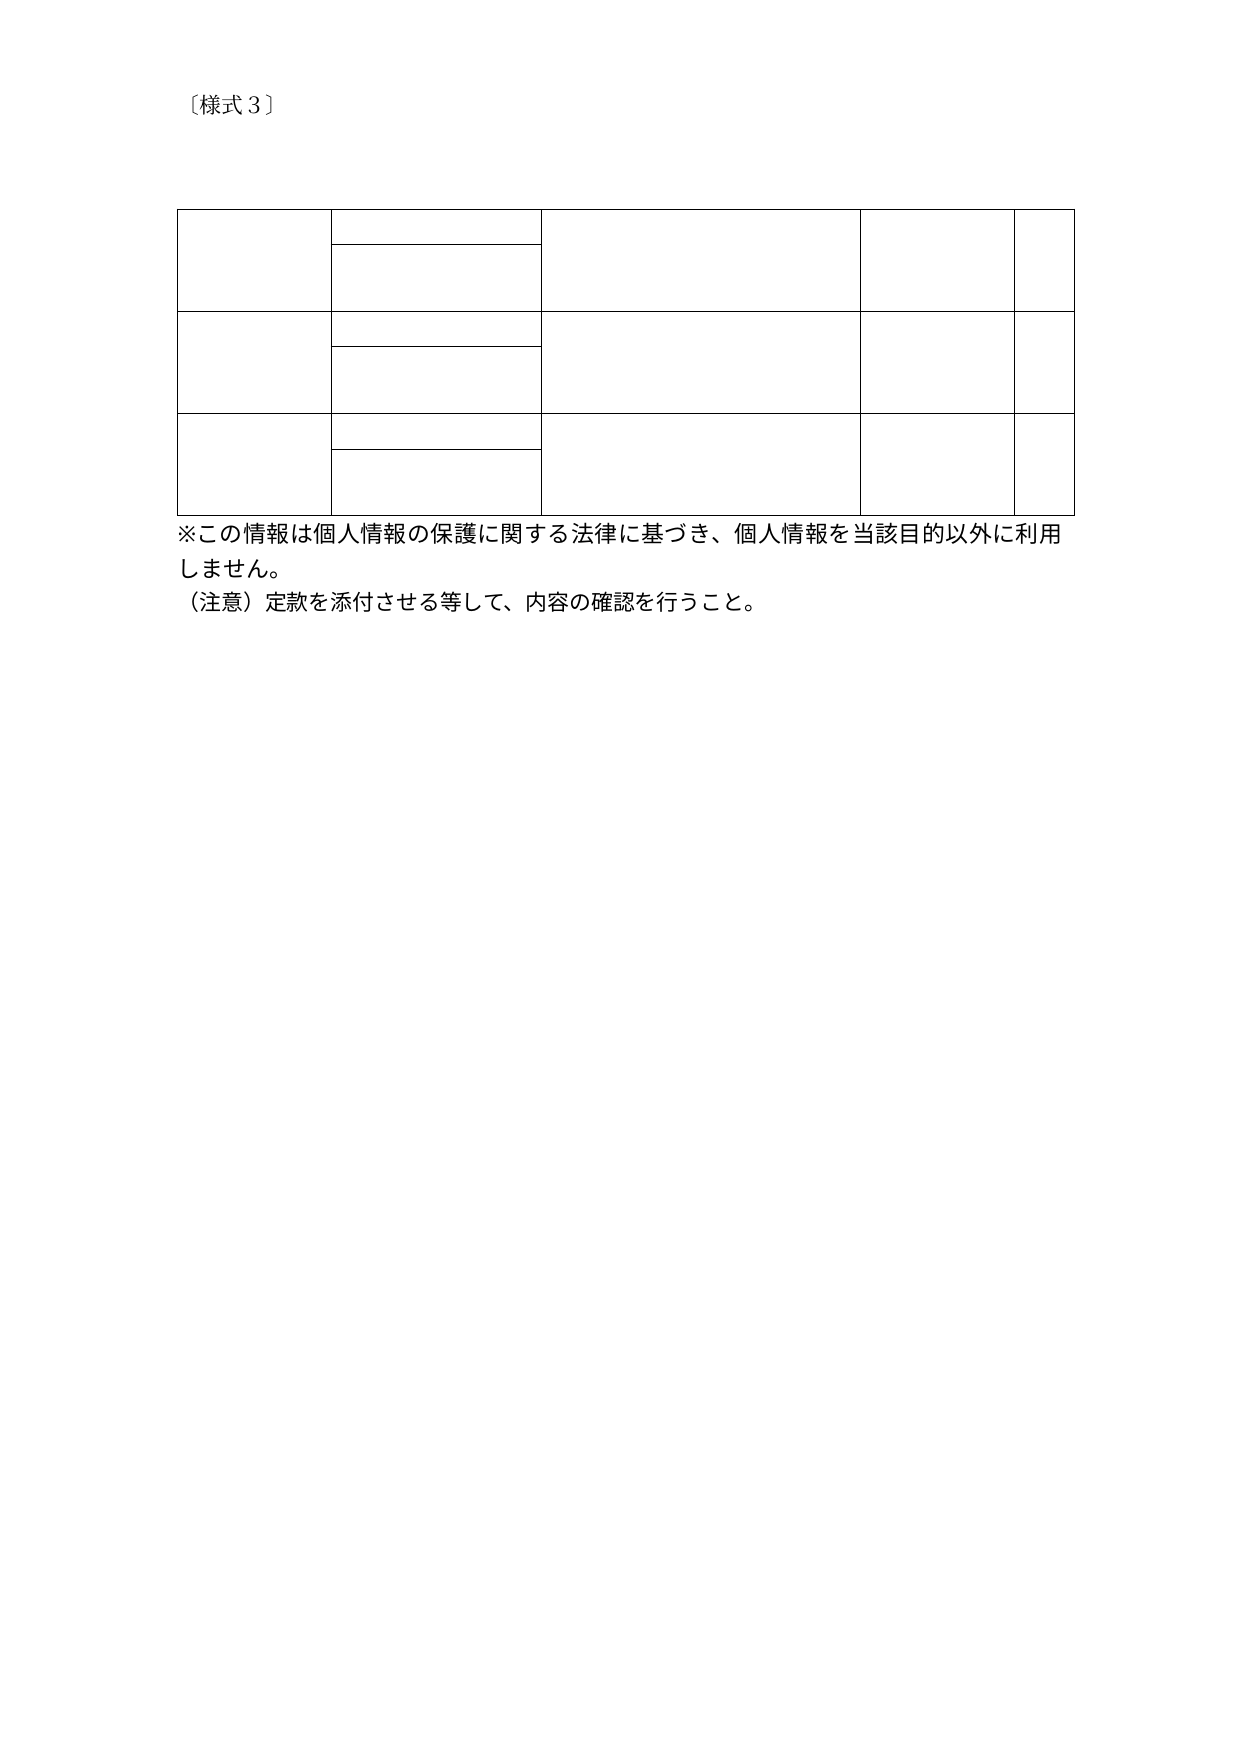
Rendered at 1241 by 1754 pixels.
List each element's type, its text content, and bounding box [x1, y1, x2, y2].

text （注意）定款を添付させる等して、内容の確認を行うこと。 [177, 584, 1063, 618]
table_cell [861, 210, 1014, 311]
table_cell [332, 210, 541, 244]
table_cell [332, 450, 541, 515]
table_cell [332, 414, 541, 448]
table_cell [1015, 414, 1074, 515]
table_cell [1015, 210, 1074, 311]
table_cell [542, 210, 860, 311]
table_cell [178, 312, 331, 413]
table_cell [542, 414, 860, 515]
table_cell [332, 347, 541, 413]
table_cell [542, 312, 860, 413]
table_cell [332, 312, 541, 346]
table_cell [178, 414, 331, 515]
table_cell [178, 210, 331, 311]
table_cell [1015, 312, 1074, 413]
text ※この情報は個人情報の保護に関する法律に基づき、個人情報を当該目的以外に利用しません。 [177, 516, 1063, 584]
table_cell [332, 245, 541, 311]
table_cell [861, 312, 1014, 413]
table_cell [861, 414, 1014, 515]
